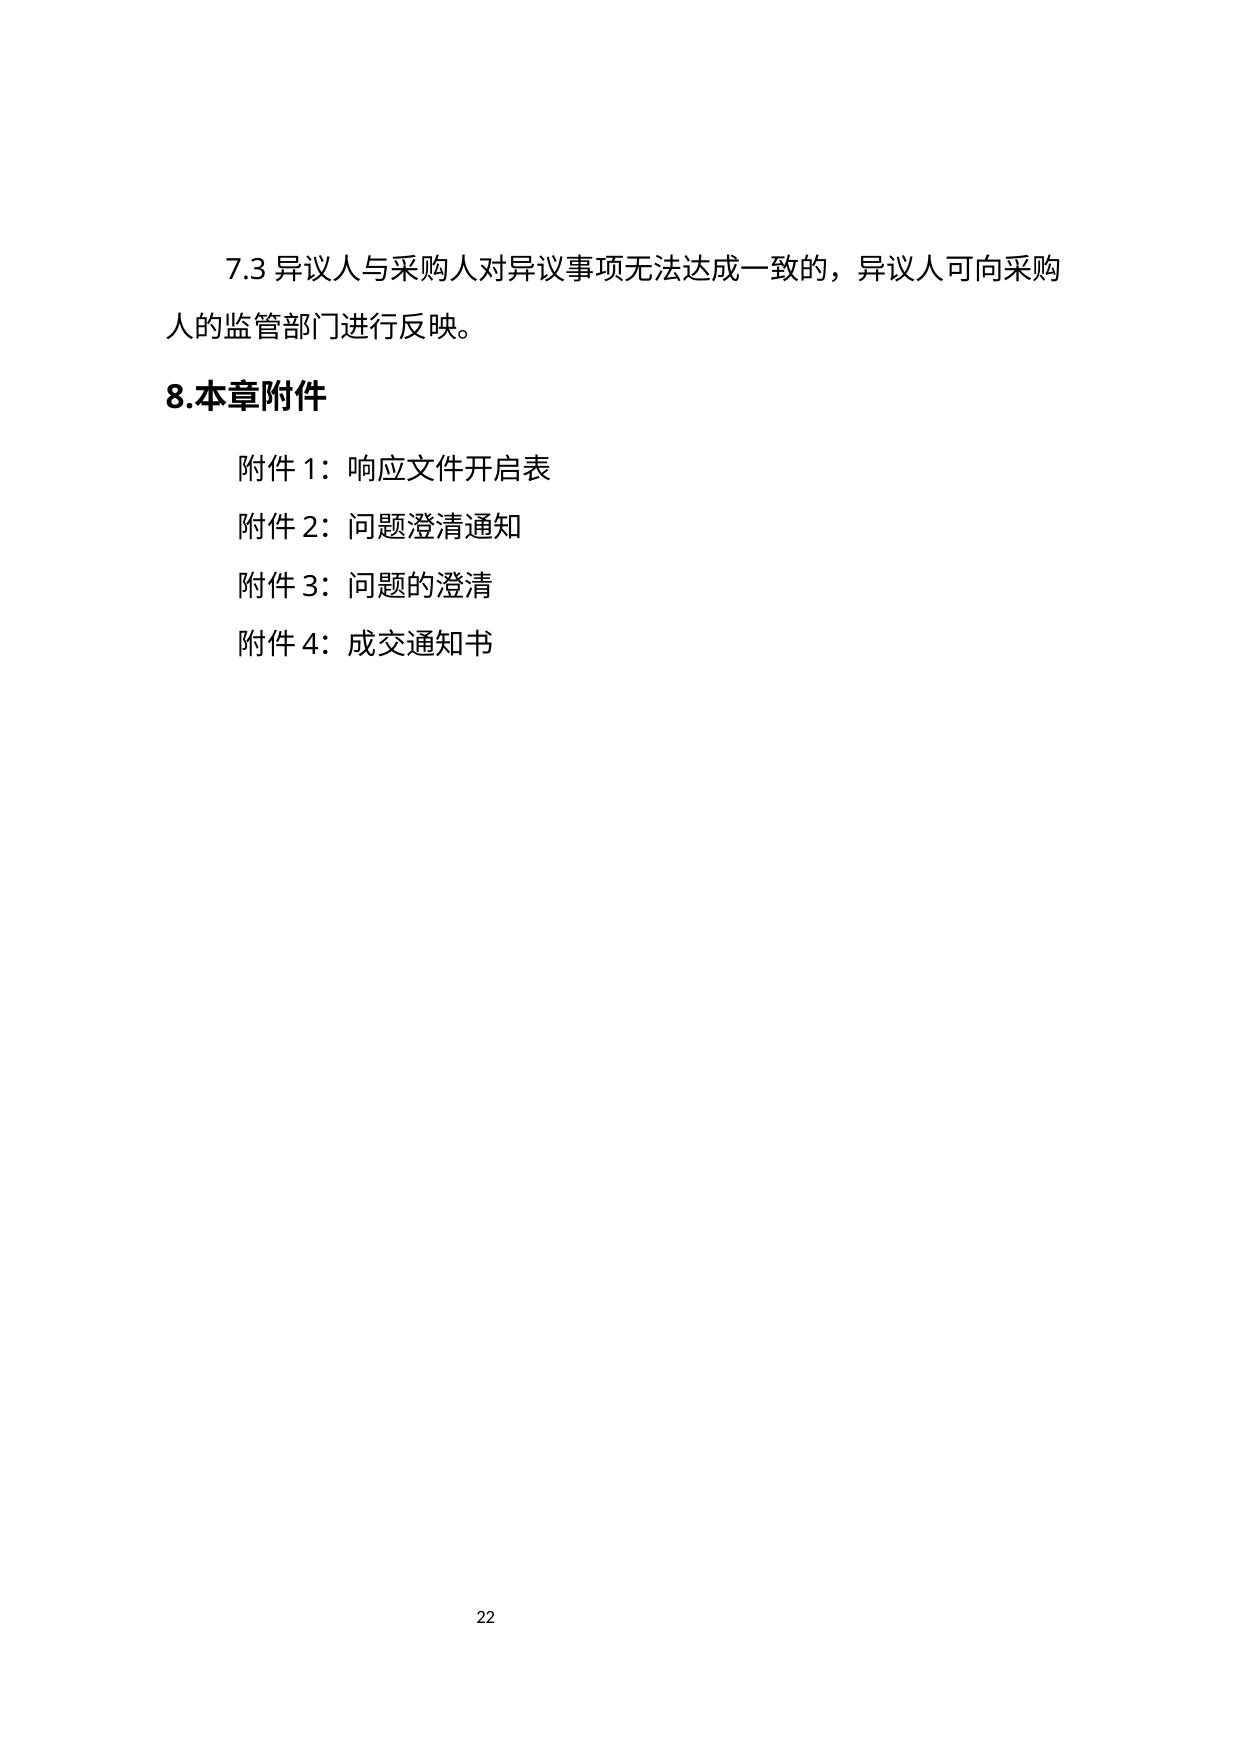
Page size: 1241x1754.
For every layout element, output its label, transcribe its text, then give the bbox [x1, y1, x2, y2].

text 附件3：问题的澄清 [165, 549, 1087, 608]
text 附件4：成交通知书 [165, 608, 1087, 666]
text 附件2：问题澄清通知 [165, 491, 1087, 549]
text 8.本章附件 [165, 362, 1087, 420]
text 附件1：响应文件开启表 [165, 433, 1087, 491]
text 7.3 异议人与采购人对异议事项无法达成一致的，异议人可向采购人的监管部门进行反映。 [165, 233, 1087, 349]
